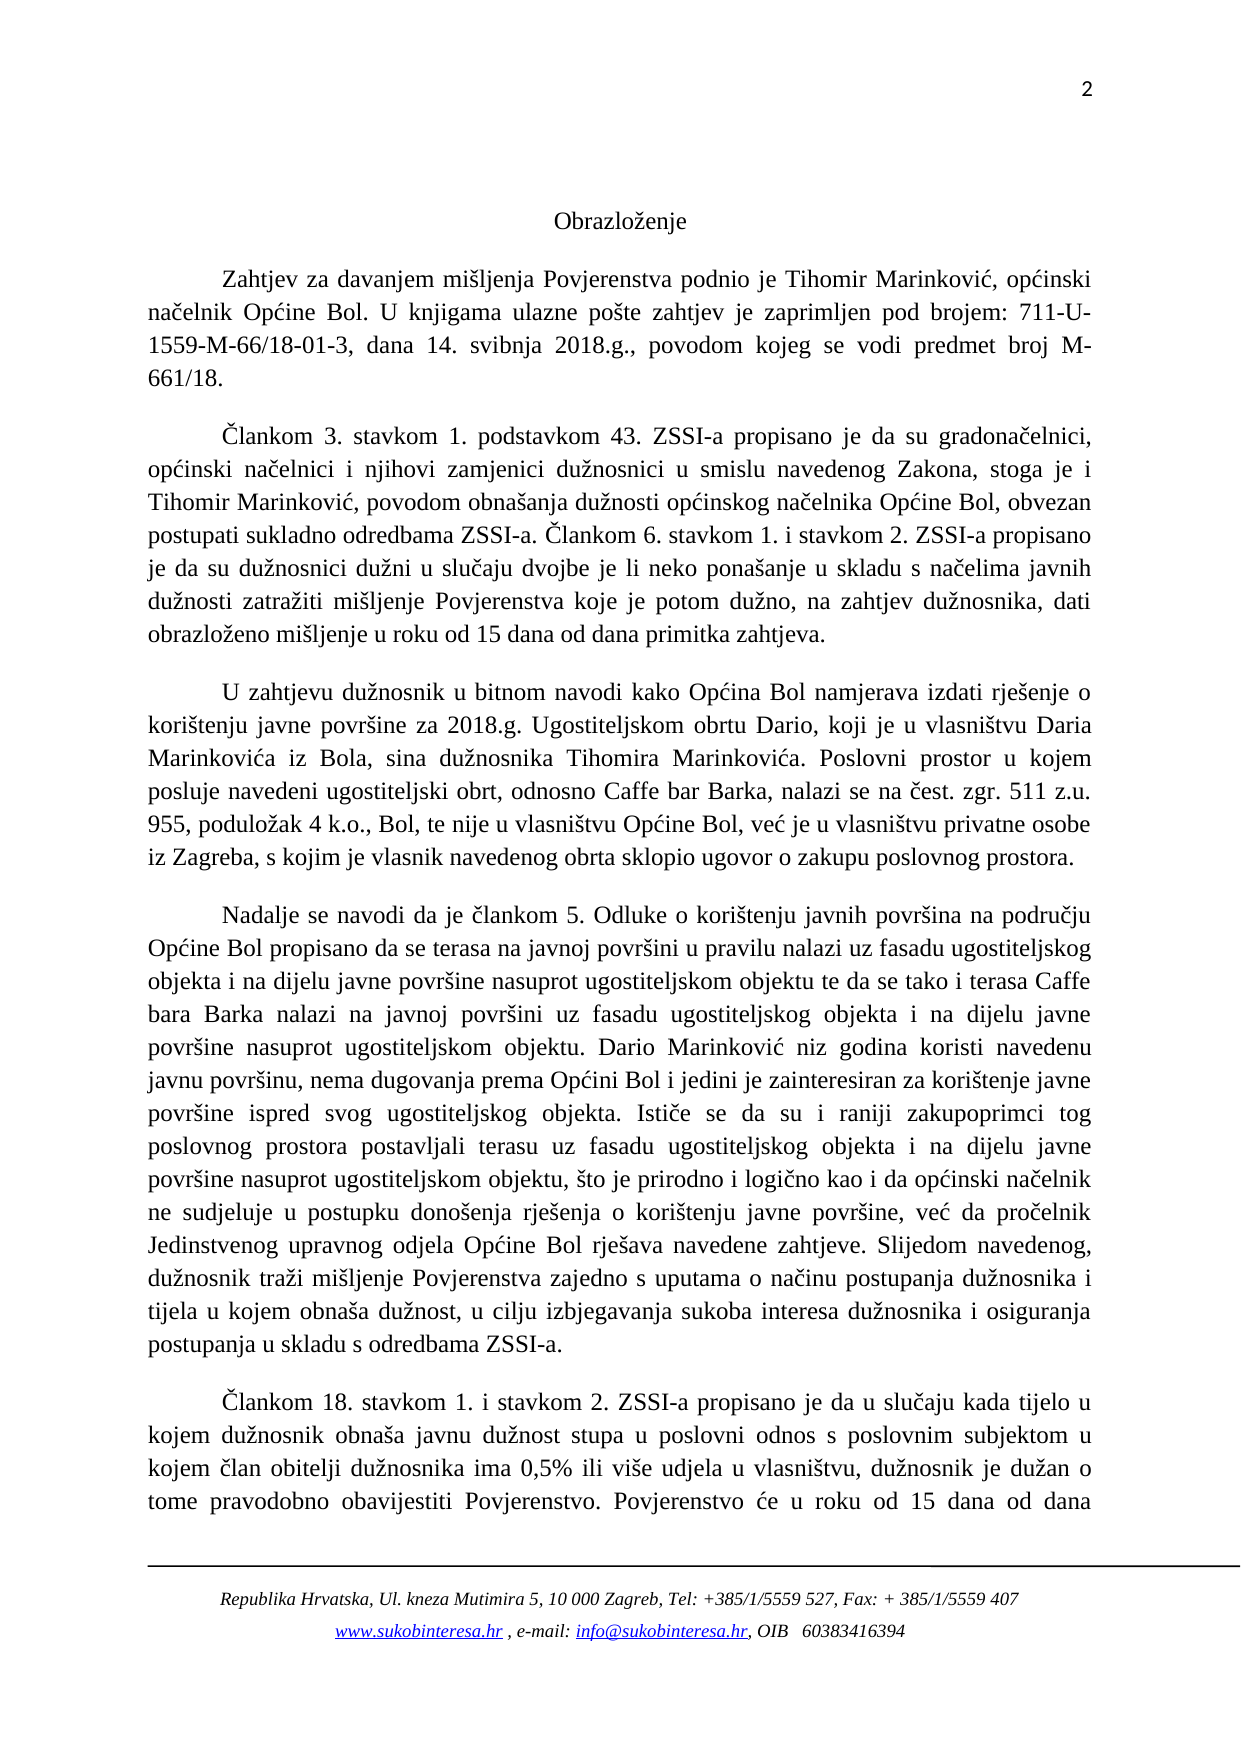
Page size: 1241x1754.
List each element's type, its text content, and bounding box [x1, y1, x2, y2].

text Člankom 3. stavkom 1. podstavkom 43. ZSSI-a propisano je da su gradonačelnici, općinski načelnici i njihovi zamjenici dužnosnici u smislu navedenog Zakona, stoga je i Tihomir Marinković, povodom obnašanja dužnosti općinskog načelnika Općine Bol, obvezan postupati sukladno odredbama ZSSI-a. Člankom 6. stavkom 1. i stavkom 2. ZSSI-a propisano je da su dužnosnici dužni u slučaju dvojbe je li neko ponašanje u skladu s načelima javnih dužnosti zatražiti mišljenje Povjerenstva koje je potom dužno, na zahtjev dužnosnika, dati obrazloženo mišljenje u roku od 15 dana od dana primitka zahtjeva. [148, 421, 1092, 648]
text Nadalje se navodi da je člankom 5. Odluke o korištenju javnih površina na području Općine Bol propisano da se terasa na javnoj površini u pravilu nalazi uz fasadu ugostiteljskog objekta i na dijelu javne površine nasuprot ugostiteljskom objektu te da se tako i terasa Caffe bara Barka nalazi na javnoj površini uz fasadu ugostiteljskog objekta i na dijelu javne površine nasuprot ugostiteljskom objektu. Dario Marinković niz godina koristi navedenu javnu površinu, nema dugovanja prema Općini Bol i jedini je zainteresiran za korištenje javne površine ispred svog ugostiteljskog objekta. Ističe se da su i raniji zakupoprimci tog poslovnog prostora postavljali terasu uz fasadu ugostiteljskog objekta i na dijelu javne površine nasuprot ugostiteljskom objektu, što je prirodno i logično kao i da općinski načelnik ne sudjeluje u postupku donošenja rješenja o korištenju javne površine, već da pročelnik Jedinstvenog upravnog odjela Općine Bol rješava navedene zahtjeve. Slijedom navedenog, dužnosnik traži mišljenje Povjerenstva zajedno s uputama o načinu postupanja dužnosnika i tijela u kojem obnaša dužnost, u cilju izbjegavanja sukoba interesa dužnosnika i osiguranja postupanja u skladu s odredbama ZSSI-a. [148, 900, 1092, 1358]
text Obrazloženje [148, 206, 1092, 234]
text Zahtjev za davanjem mišljenja Povjerenstva podnio je Tihomir Marinković, općinski načelnik Općine Bol. U knjigama ulazne pošte zahtjev je zaprimljen pod brojem: 711-U-1559-M-66/18-01-3, dana 14. svibnja 2018.g., povodom kojeg se vodi predmet broj M-661/18. [148, 264, 1092, 392]
text U zahtjevu dužnosnik u bitnom navodi kako Općina Bol namjerava izdati rješenje o korištenju javne površine za 2018.g. Ugostiteljskom obrtu Dario, koji je u vlasništvu Daria Marinkovića iz Bola, sina dužnosnika Tihomira Marinkovića. Poslovni prostor u kojem posluje navedeni ugostiteljski obrt, odnosno Caffe bar Barka, nalazi se na čest. zgr. 511 z.u. 955, poduložak 4 k.o., Bol, te nije u vlasništvu Općine Bol, već je u vlasništvu privatne osobe iz Zagreba, s kojim je vlasnik navedenog obrta sklopio ugovor o zakupu poslovnog prostora. [148, 677, 1092, 871]
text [148, 1387, 1092, 1515]
